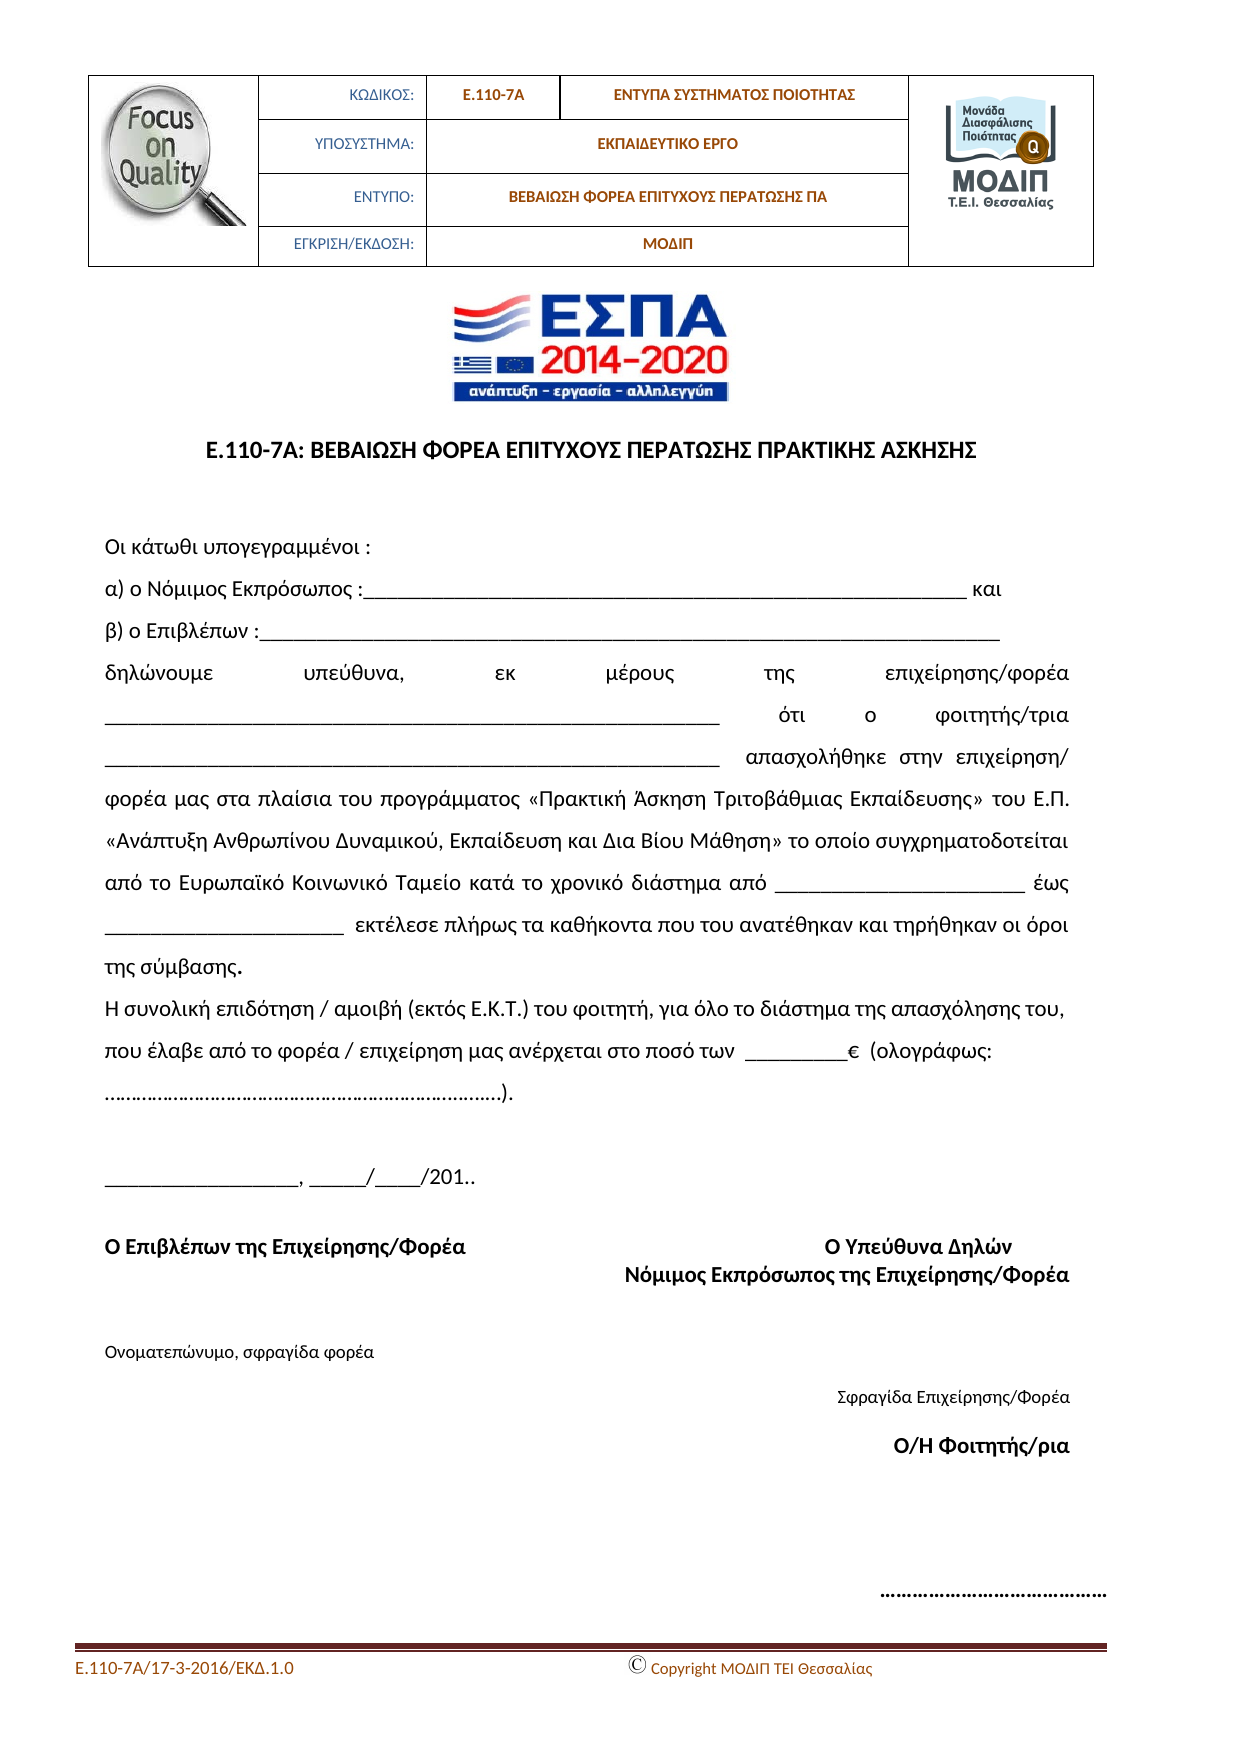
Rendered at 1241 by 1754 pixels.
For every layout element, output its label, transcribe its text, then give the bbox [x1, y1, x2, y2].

text _________________, _____/____/201.. [104, 1162, 1070, 1190]
picture [624, 1653, 651, 1675]
picture [924, 82, 1078, 228]
text β) ο Επιβλέπων :_________________________________________________________________ [104, 616, 1070, 644]
text …………………………………… [104, 1575, 1107, 1603]
text Ο Επιβλέπων της Επιχείρησης/Φορέα Ο Υπεύθυνα Δηλών [104, 1232, 1070, 1260]
text Ονοματεπώνυμο, σφραγίδα φορέα [104, 1340, 1070, 1363]
text Νόμιμος Εκπρόσωπος της Επιχείρησης/Φορέα [104, 1260, 1070, 1288]
text δηλώνουμε υπεύθυνα, εκ μέρους της επιχείρησης/φορέα ______________________________________________________ ότι ο φοιτητής/τρια ______________________________________________________ απασχολήθηκε στην επιχείρηση/ φορέα μας στα πλαίσια του προγράμματος «Πρακτική Άσκηση Τριτοβάθμιας Εκπαίδευσης» του Ε.Π. «Ανάπτυξη Ανθρωπίνου Δυναμικού, Εκπαίδευση και Δια Βίου Μάθηση» το οποίο συγχρηματοδοτείται από το Ευρωπαϊκό Κοινωνικό Ταμείο κατά το χρονικό διάστημα από ______________________ έως _____________________ εκτέλεσε πλήρως τα καθήκοντα που του ανατέθηκαν και τηρήθηκαν οι όροι της σύμβασης. [104, 658, 1070, 980]
picture [101, 82, 247, 226]
text Ε.110-7Α: ΒΕΒΑΙΩΣΗ ΦΟΡΕΑ ΕΠΙΤΥΧΟΥΣ ΠΕΡΑΤΩΣΗΣ ΠΡΑΚΤΙΚΗΣ ΑΣΚΗΣΗΣ [75, 434, 1107, 465]
text Σφραγίδα Επιχείρησης/Φορέα [104, 1386, 1070, 1409]
text Ο/Η Φοιτητής/ρια [104, 1432, 1070, 1459]
picture [446, 291, 736, 404]
text Οι κάτωθι υπογεγραμμένοι : [104, 532, 1070, 560]
text Η συνολική επιδότηση / αμοιβή (εκτός Ε.Κ.Τ.) του φοιτητή, για όλο το διάστημα της απασχόλησης του, που έλαβε από το φορέα / επιχείρηση μας ανέρχεται στο ποσό των _________€ (ολογράφως:…………………………………………………………..….…). [104, 994, 1070, 1106]
text α) ο Νόμιμος Εκπρόσωπος :_____________________________________________________ και [104, 574, 1070, 602]
